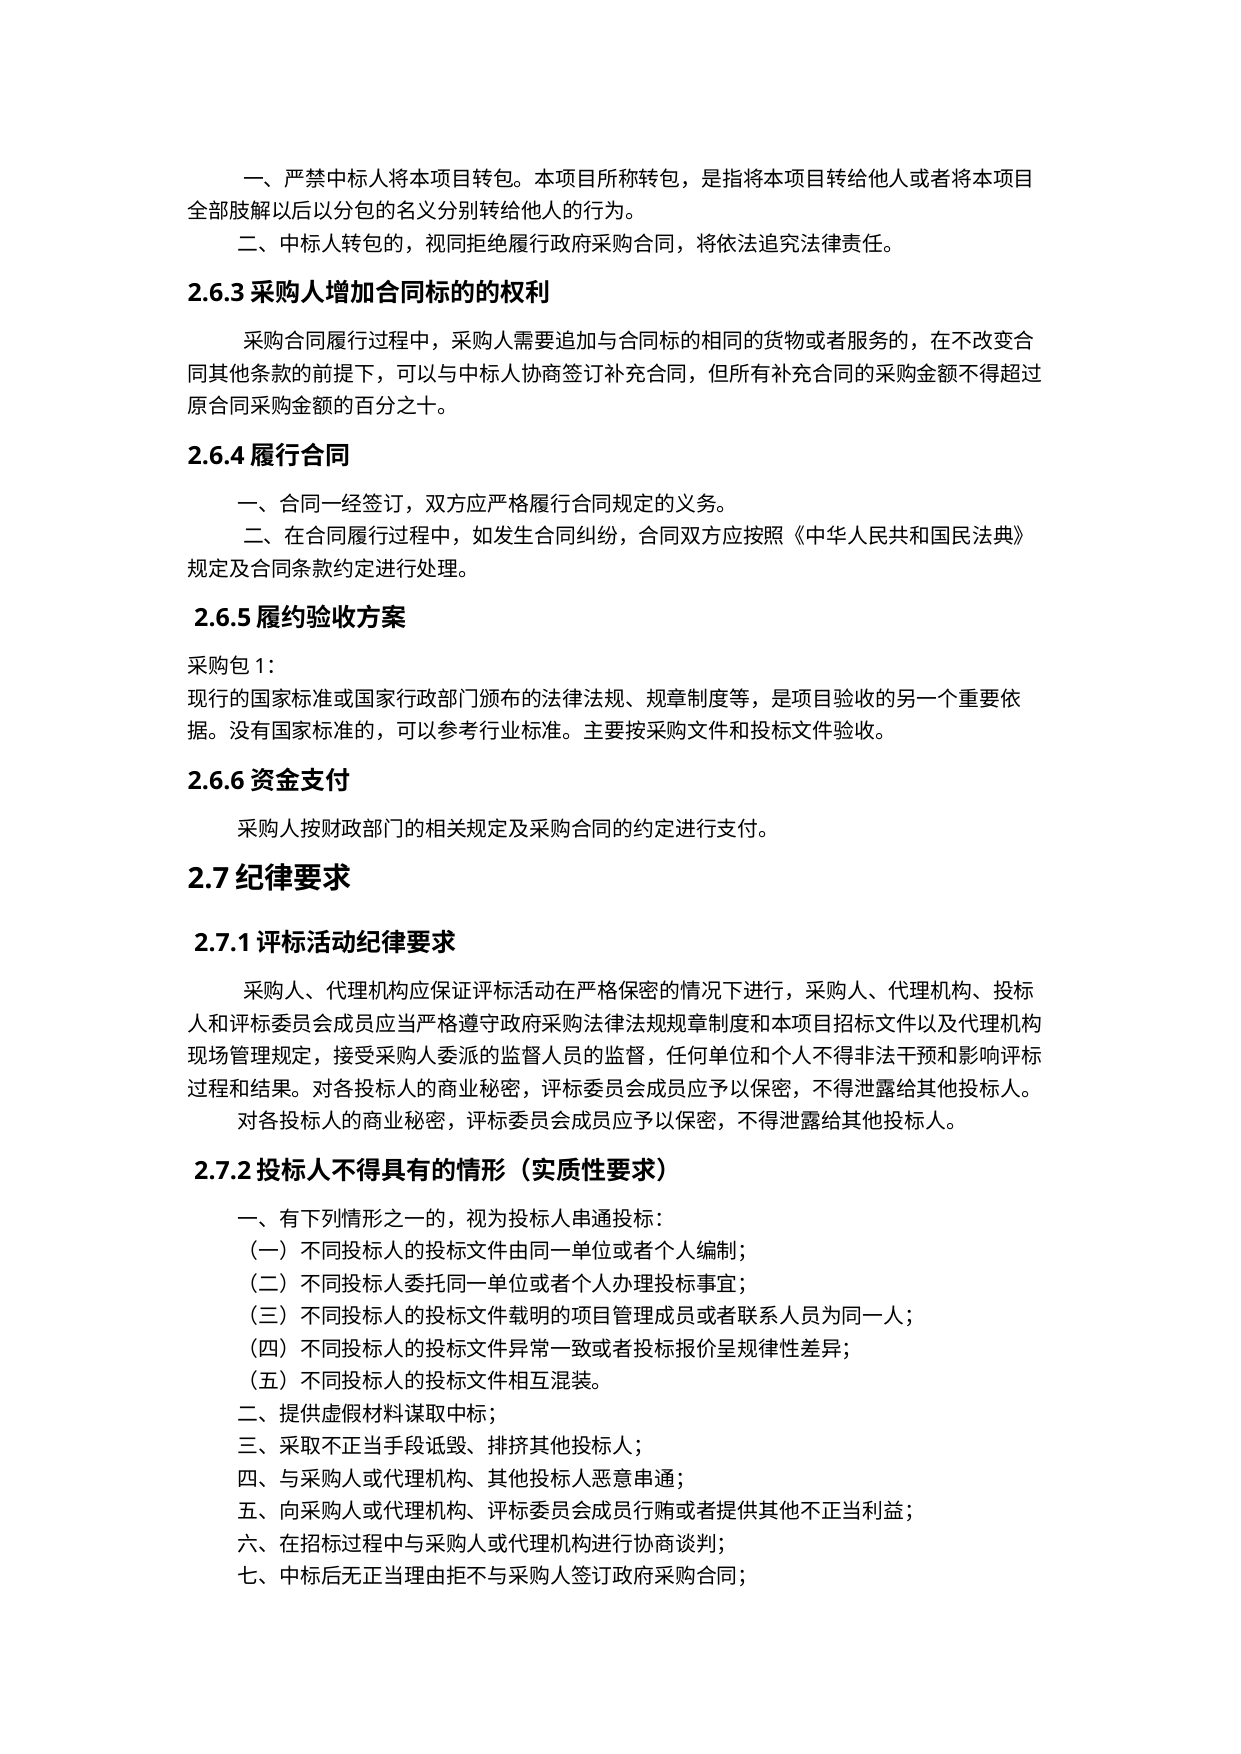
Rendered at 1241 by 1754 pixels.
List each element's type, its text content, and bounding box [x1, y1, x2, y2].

text 采购包1： [187, 649, 1053, 682]
text （四）不同投标人的投标文件异常一致或者投标报价呈规律性差异； [187, 1332, 1053, 1364]
text 一、合同一经签订，双方应严格履行合同规定的义务。 [187, 487, 1053, 519]
text （二）不同投标人委托同一单位或者个人办理投标事宜； [187, 1267, 1053, 1299]
text 四、与采购人或代理机构、其他投标人恶意串通； [187, 1462, 1053, 1494]
text （一）不同投标人的投标文件由同一单位或者个人编制； [187, 1234, 1053, 1267]
text （三）不同投标人的投标文件载明的项目管理成员或者联系人员为同一人； [187, 1299, 1053, 1332]
text 一、有下列情形之一的，视为投标人串通投标： [187, 1202, 1053, 1234]
text 一、严禁中标人将本项目转包。本项目所称转包，是指将本项目转给他人或者将本项目全部肢解以后以分包的名义分别转给他人的行为。 [187, 162, 1053, 227]
text 2.6.3采购人增加合同标的的权利 [187, 259, 1053, 324]
text 二、中标人转包的，视同拒绝履行政府采购合同，将依法追究法律责任。 [187, 227, 1053, 259]
text 2.6.4履行合同 [187, 422, 1053, 487]
text 对各投标人的商业秘密，评标委员会成员应予以保密，不得泄露给其他投标人。 [187, 1104, 1053, 1137]
text 六、在招标过程中与采购人或代理机构进行协商谈判； [187, 1527, 1053, 1559]
text （五）不同投标人的投标文件相互混装。 [187, 1364, 1053, 1397]
text 2.7.1评标活动纪律要求 [187, 909, 1053, 974]
text 2.7纪律要求 [187, 844, 1053, 909]
text 2.6.6资金支付 [187, 747, 1053, 812]
text 2.7.2投标人不得具有的情形（实质性要求） [187, 1137, 1053, 1202]
text 二、在合同履行过程中，如发生合同纠纷，合同双方应按照《中华人民共和国民法典》规定及合同条款约定进行处理。 [187, 519, 1053, 584]
text 三、采取不正当手段诋毁、排挤其他投标人； [187, 1429, 1053, 1462]
text 现行的国家标准或国家行政部门颁布的法律法规、规章制度等，是项目验收的另一个重要依据。没有国家标准的，可以参考行业标准。主要按采购文件和投标文件验收。 [187, 682, 1053, 747]
text 采购合同履行过程中，采购人需要追加与合同标的相同的货物或者服务的，在不改变合同其他条款的前提下，可以与中标人协商签订补充合同，但所有补充合同的采购金额不得超过原合同采购金额的百分之十。 [187, 324, 1053, 422]
text 七、中标后无正当理由拒不与采购人签订政府采购合同； [187, 1559, 1053, 1592]
text 五、向采购人或代理机构、评标委员会成员行贿或者提供其他不正当利益； [187, 1494, 1053, 1527]
text 二、提供虚假材料谋取中标； [187, 1397, 1053, 1429]
text 采购人按财政部门的相关规定及采购合同的约定进行支付。 [187, 812, 1053, 844]
text 2.6.5履约验收方案 [187, 584, 1053, 649]
text 采购人、代理机构应保证评标活动在严格保密的情况下进行，采购人、代理机构、投标人和评标委员会成员应当严格遵守政府采购法律法规规章制度和本项目招标文件以及代理机构现场管理规定，接受采购人委派的监督人员的监督，任何单位和个人不得非法干预和影响评标过程和结果。对各投标人的商业秘密，评标委员会成员应予以保密，不得泄露给其他投标人。 [187, 974, 1053, 1104]
